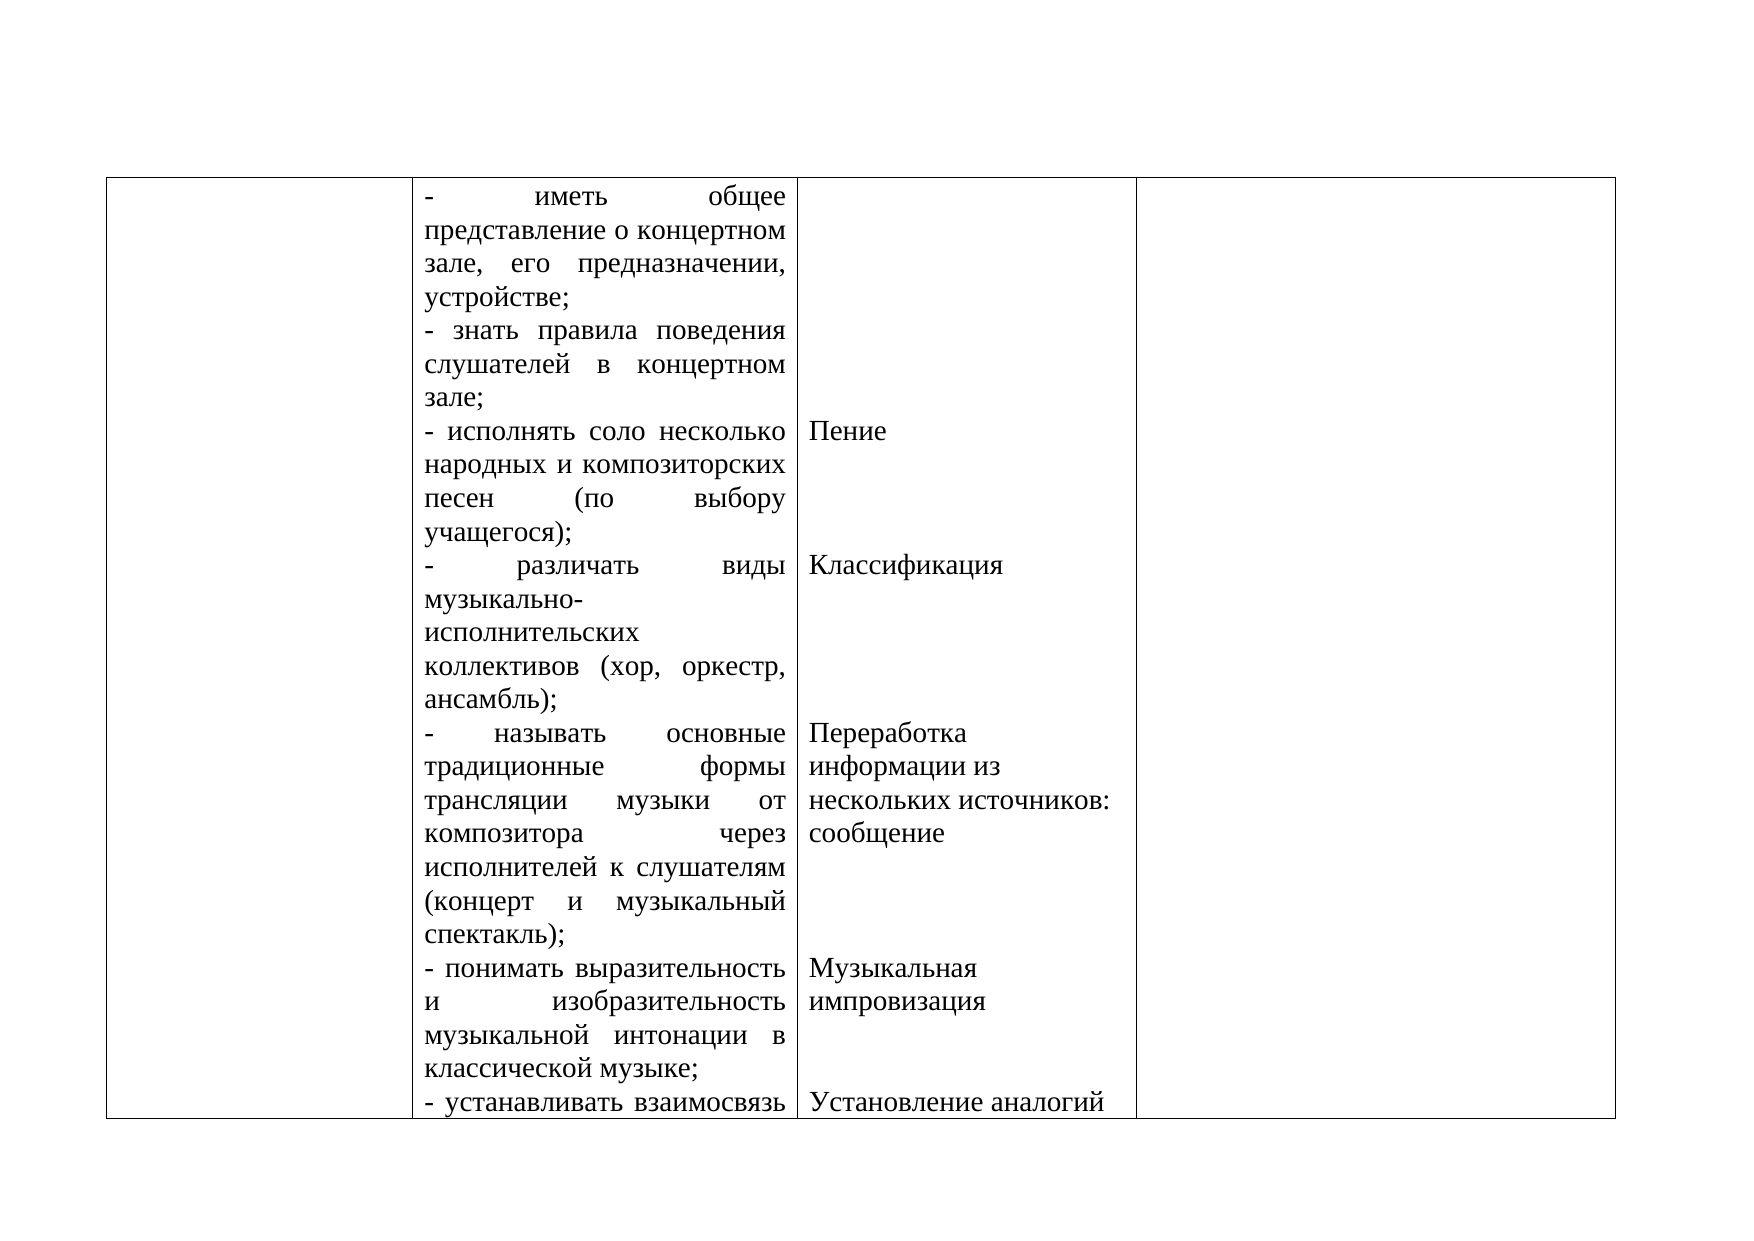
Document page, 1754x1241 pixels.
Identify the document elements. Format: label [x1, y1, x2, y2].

table_cell [1137, 178, 1615, 1117]
table_cell [798, 178, 1136, 1117]
table_cell [107, 178, 412, 1117]
table_cell [413, 178, 797, 1117]
